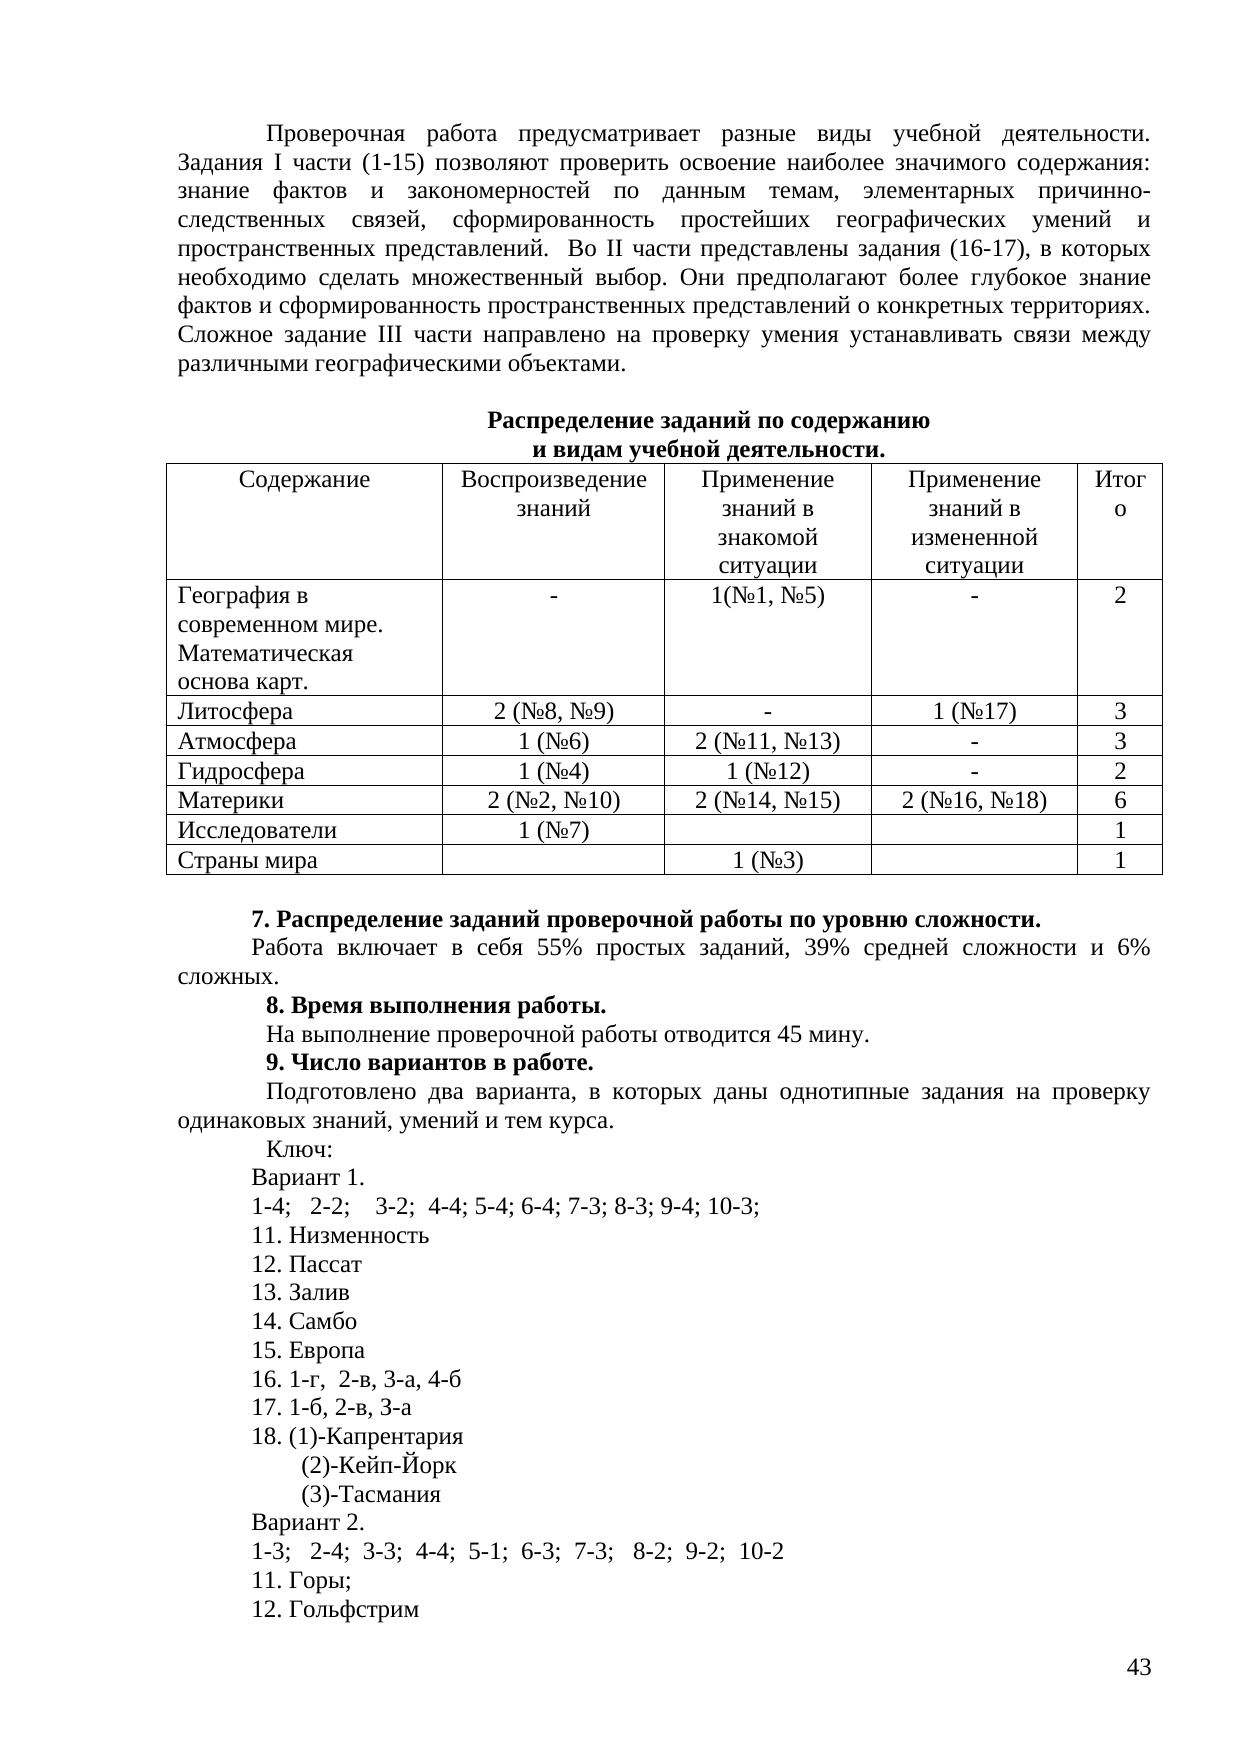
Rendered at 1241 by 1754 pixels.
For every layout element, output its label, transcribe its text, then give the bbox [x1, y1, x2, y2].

table_cell 3 [1078, 696, 1162, 725]
table_header Применение знаний в знакомой ситуации [665, 464, 871, 579]
table_cell [872, 845, 1077, 874]
table_cell - [665, 696, 871, 725]
table_cell - [872, 726, 1077, 755]
table_cell 6 [1078, 786, 1162, 814]
text 18. (1)-Капрентария [177, 1421, 1152, 1450]
text На выполнение проверочной работы отводится 45 мину. [177, 1019, 1152, 1047]
table_cell [443, 845, 664, 874]
text 11. Горы; [177, 1565, 1152, 1594]
table_cell 1 (№4) [443, 756, 664, 784]
table_cell 2 (№8, №9) [443, 696, 664, 725]
table_header Итого [1078, 464, 1162, 579]
text (3)-Тасмания [177, 1479, 1152, 1507]
text Работа включает в себя 55% простых заданий, 39% средней сложности и 6% сложных. [177, 932, 1152, 990]
text Ключ: [177, 1134, 1152, 1162]
table_cell Литосфера [167, 696, 442, 725]
table_cell [872, 815, 1077, 844]
table_cell - [443, 580, 664, 695]
table_cell Гидросфера [167, 756, 442, 784]
table_cell 2 [1078, 580, 1162, 695]
table_cell 2 (№11, №13) [665, 726, 871, 755]
table_cell 1(№1, №5) [665, 580, 871, 695]
text (2)-Кейп-Йорк [177, 1450, 1152, 1479]
table_cell География в современном мире. Математическая основа карт. [167, 580, 442, 695]
table_cell Материки [167, 786, 442, 814]
text 17. 1-б, 2-в, З-а [177, 1392, 1152, 1421]
text 7. Распределение заданий проверочной работы по уровню сложности. [251, 904, 1152, 932]
text Проверочная работа предусматривает разные виды учебной деятельности. Задания I части (1-15) позволяют проверить освоение наиболее значимого содержания: знание фактов и закономерностей по данным темам, элементарных причинно-следственных связей, сформированность простейших географических умений и пространственных представлений. Во II части представлены задания (16-17), в которых необходимо сделать множественный выбор. Они предполагают более глубокое знание фактов и сформированность пространственных представлений о конкретных территориях. Сложное задание III части направлено на проверку умения устанавливать связи между различными географическими объектами. [177, 118, 1152, 377]
text 13. Залив [177, 1277, 1152, 1306]
text 16. 1-г, 2-в, 3-а, 4-б [177, 1364, 1152, 1392]
text 8. Время выполнения работы. [177, 990, 1152, 1019]
text 12. Пассат [177, 1249, 1152, 1277]
text Вариант 2. [177, 1507, 1152, 1536]
text 9. Число вариантов в работе. [177, 1047, 1152, 1076]
table_cell 1 [1078, 815, 1162, 844]
text 1-3; 2-4; 3-3; 4-4; 5-1; 6-3; 7-3; 8-2; 9-2; 10-2 [177, 1536, 1152, 1565]
table_cell [665, 815, 871, 844]
table_cell 1 (№7) [443, 815, 664, 844]
table_cell - [872, 756, 1077, 784]
table_cell 2 (№16, №18) [872, 786, 1077, 814]
table_header Применение знаний в измененной ситуации [872, 464, 1077, 579]
text Распределение заданий по содержанию [177, 406, 1152, 434]
table_cell 1 [1078, 845, 1162, 874]
table_header Содержание [167, 464, 442, 579]
table_cell 1 (№3) [665, 845, 871, 874]
text 12. Гольфстрим [177, 1594, 1152, 1622]
table_cell 2 [1078, 756, 1162, 784]
table_header Воспроизведение знаний [443, 464, 664, 579]
table_cell 2 (№2, №10) [443, 786, 664, 814]
table_cell 1 (№6) [443, 726, 664, 755]
text 11. Низменность [177, 1220, 1152, 1249]
text и видам учебной деятельности. [177, 434, 1152, 463]
table_cell - [872, 580, 1077, 695]
text Подготовлено два варианта, в которых даны однотипные задания на проверку одинаковых знаний, умений и тем курса. [177, 1076, 1152, 1134]
table_cell 3 [1078, 726, 1162, 755]
table_cell 1 (№17) [872, 696, 1077, 725]
text Вариант 1. [177, 1162, 1152, 1191]
text 1-4; 2-2; 3-2; 4-4; 5-4; 6-4; 7-3; 8-3; 9-4; 10-3; [177, 1191, 1152, 1220]
text 15. Европа [177, 1335, 1152, 1364]
table_cell 1 (№12) [665, 756, 871, 784]
table_cell Атмосфера [167, 726, 442, 755]
table_cell Исследователи [167, 815, 442, 844]
text 14. Самбо [177, 1306, 1152, 1335]
table_cell Страны мира [167, 845, 442, 874]
table_cell 2 (№14, №15) [665, 786, 871, 814]
